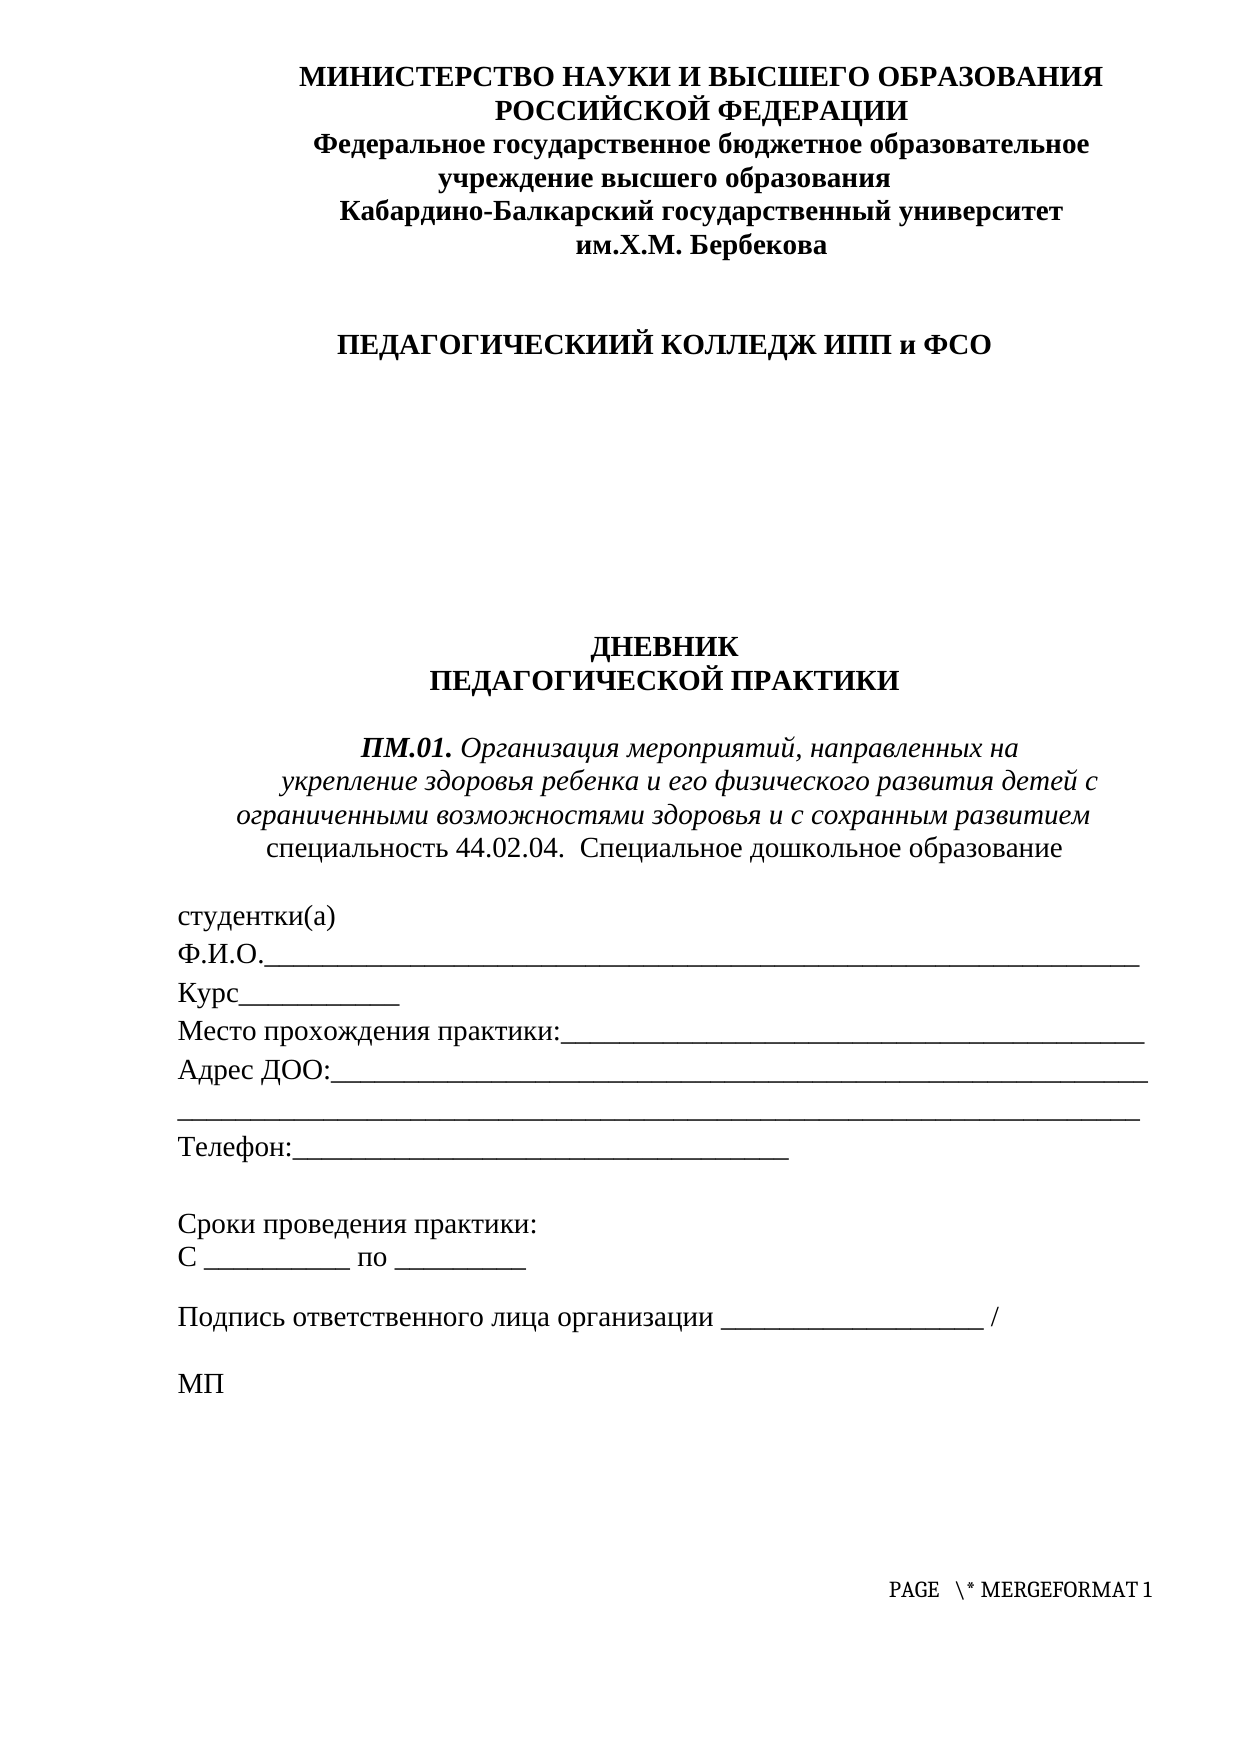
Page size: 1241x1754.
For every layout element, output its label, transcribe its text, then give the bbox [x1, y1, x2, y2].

text Дневник [177, 629, 1152, 663]
text Курс___________ [177, 975, 1152, 1008]
text ПЕДАГОГИЧЕСКИИЙ КОЛЛЕДЖ ИПП и ФСО [177, 327, 1152, 361]
text __________________________________________________________________ [177, 1090, 1152, 1124]
text Телефон:__________________________________ [177, 1129, 1152, 1162]
text Подпись ответственного лица организации __________________ / [177, 1299, 1152, 1333]
text Место прохождения практики:________________________________________ [177, 1013, 1152, 1047]
text МП [177, 1366, 1152, 1400]
text С __________ по _________ [177, 1239, 1152, 1273]
text им.Х.М. Бербекова [177, 227, 1152, 260]
text ПМ.01. Организация мероприятий, направленных на [177, 730, 1152, 763]
text укрепление здоровья ребенка и его физического развития детей с ограниченными возможностями здоровья и с сохранным развитием [177, 763, 1152, 831]
text Федеральное государственное бюджетное образовательное учреждение высшего образования [177, 126, 1152, 193]
text Ф.И.О.____________________________________________________________ [177, 936, 1152, 970]
text студентки(а) [177, 898, 1152, 931]
text Педагогической практики [177, 663, 1152, 696]
text РОССИЙСКОЙ ФЕДЕРАЦИИ [177, 93, 1152, 126]
text Сроки проведения практики: [177, 1206, 1152, 1239]
text МИНИСТЕРСТВО НАУКИ И ВЫСШЕГО ОБРАЗОВАНИЯ [177, 59, 1152, 93]
text специальность 44.02.04. Специальное дошкольное образование [177, 831, 1152, 864]
text Адрес ДОО:________________________________________________________ [177, 1052, 1152, 1085]
text Кабардино-Балкарский государственный университет [177, 193, 1152, 227]
